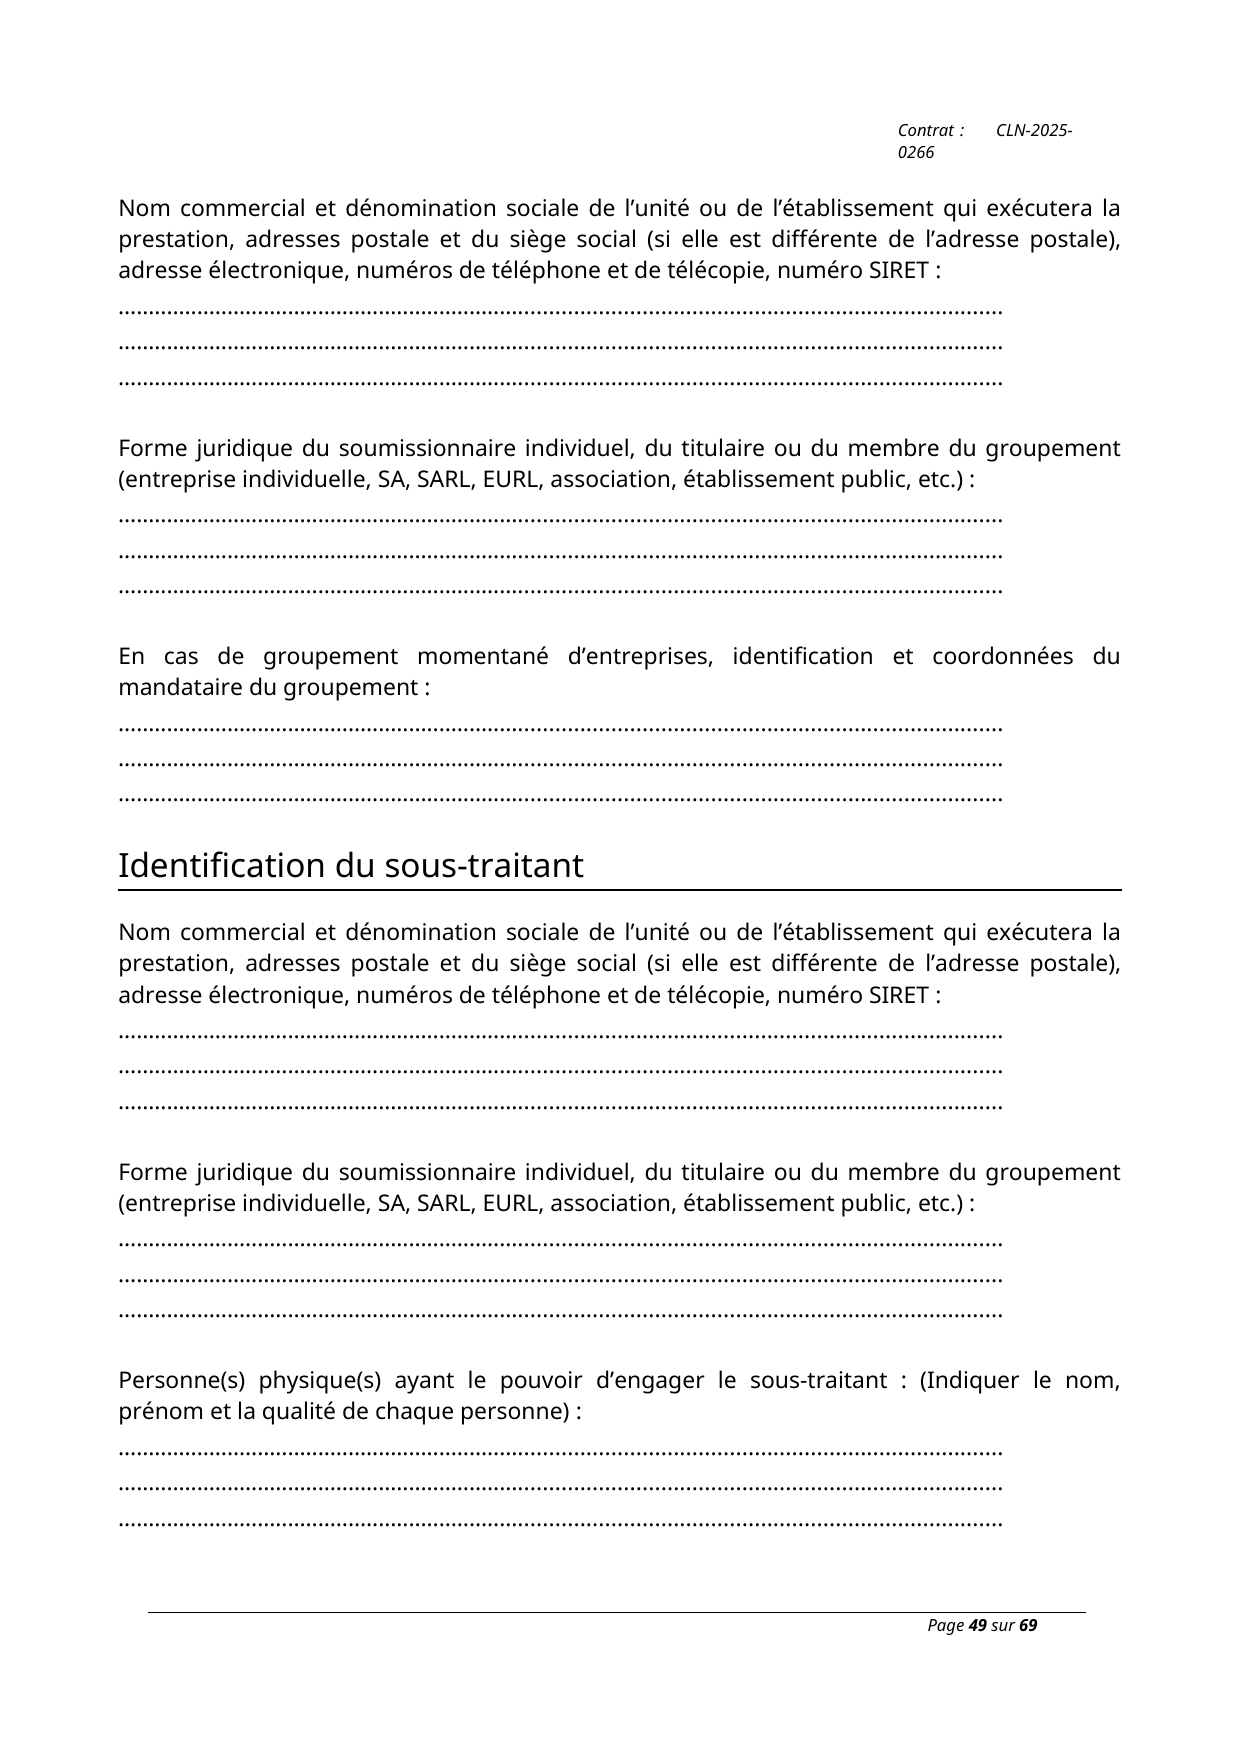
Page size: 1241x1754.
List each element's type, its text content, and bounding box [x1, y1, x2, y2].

text Forme juridique du soumissionnaire individuel, du titulaire ou du membre du groupement (entreprise individuelle, SA, SARL, EURL, association, établissement public, etc.) : [118, 432, 1122, 494]
text Nom commercial et dénomination sociale de l’unité ou de l’établissement qui exécutera la prestation, adresses postale et du siège social (si elle est différente de l’adresse postale), adresse électronique, numéros de téléphone et de télécopie, numéro SIRET : [118, 916, 1122, 1010]
text Forme juridique du soumissionnaire individuel, du titulaire ou du membre du groupement (entreprise individuelle, SA, SARL, EURL, association, établissement public, etc.) : [118, 1156, 1122, 1218]
text Personne(s) physique(s) ayant le pouvoir d’engager le sous-traitant : (Indiquer le nom, prénom et la qualité de chaque personne) : [118, 1364, 1122, 1426]
text Nom commercial et dénomination sociale de l’unité ou de l’établissement qui exécutera la prestation, adresses postale et du siège social (si elle est différente de l’adresse postale), adresse électronique, numéros de téléphone et de télécopie, numéro SIRET : [118, 192, 1122, 286]
text En cas de groupement momentané d’entreprises, identification et coordonnées du mandataire du groupement : [118, 640, 1122, 702]
text Identification du sous-traitant [118, 842, 1122, 889]
